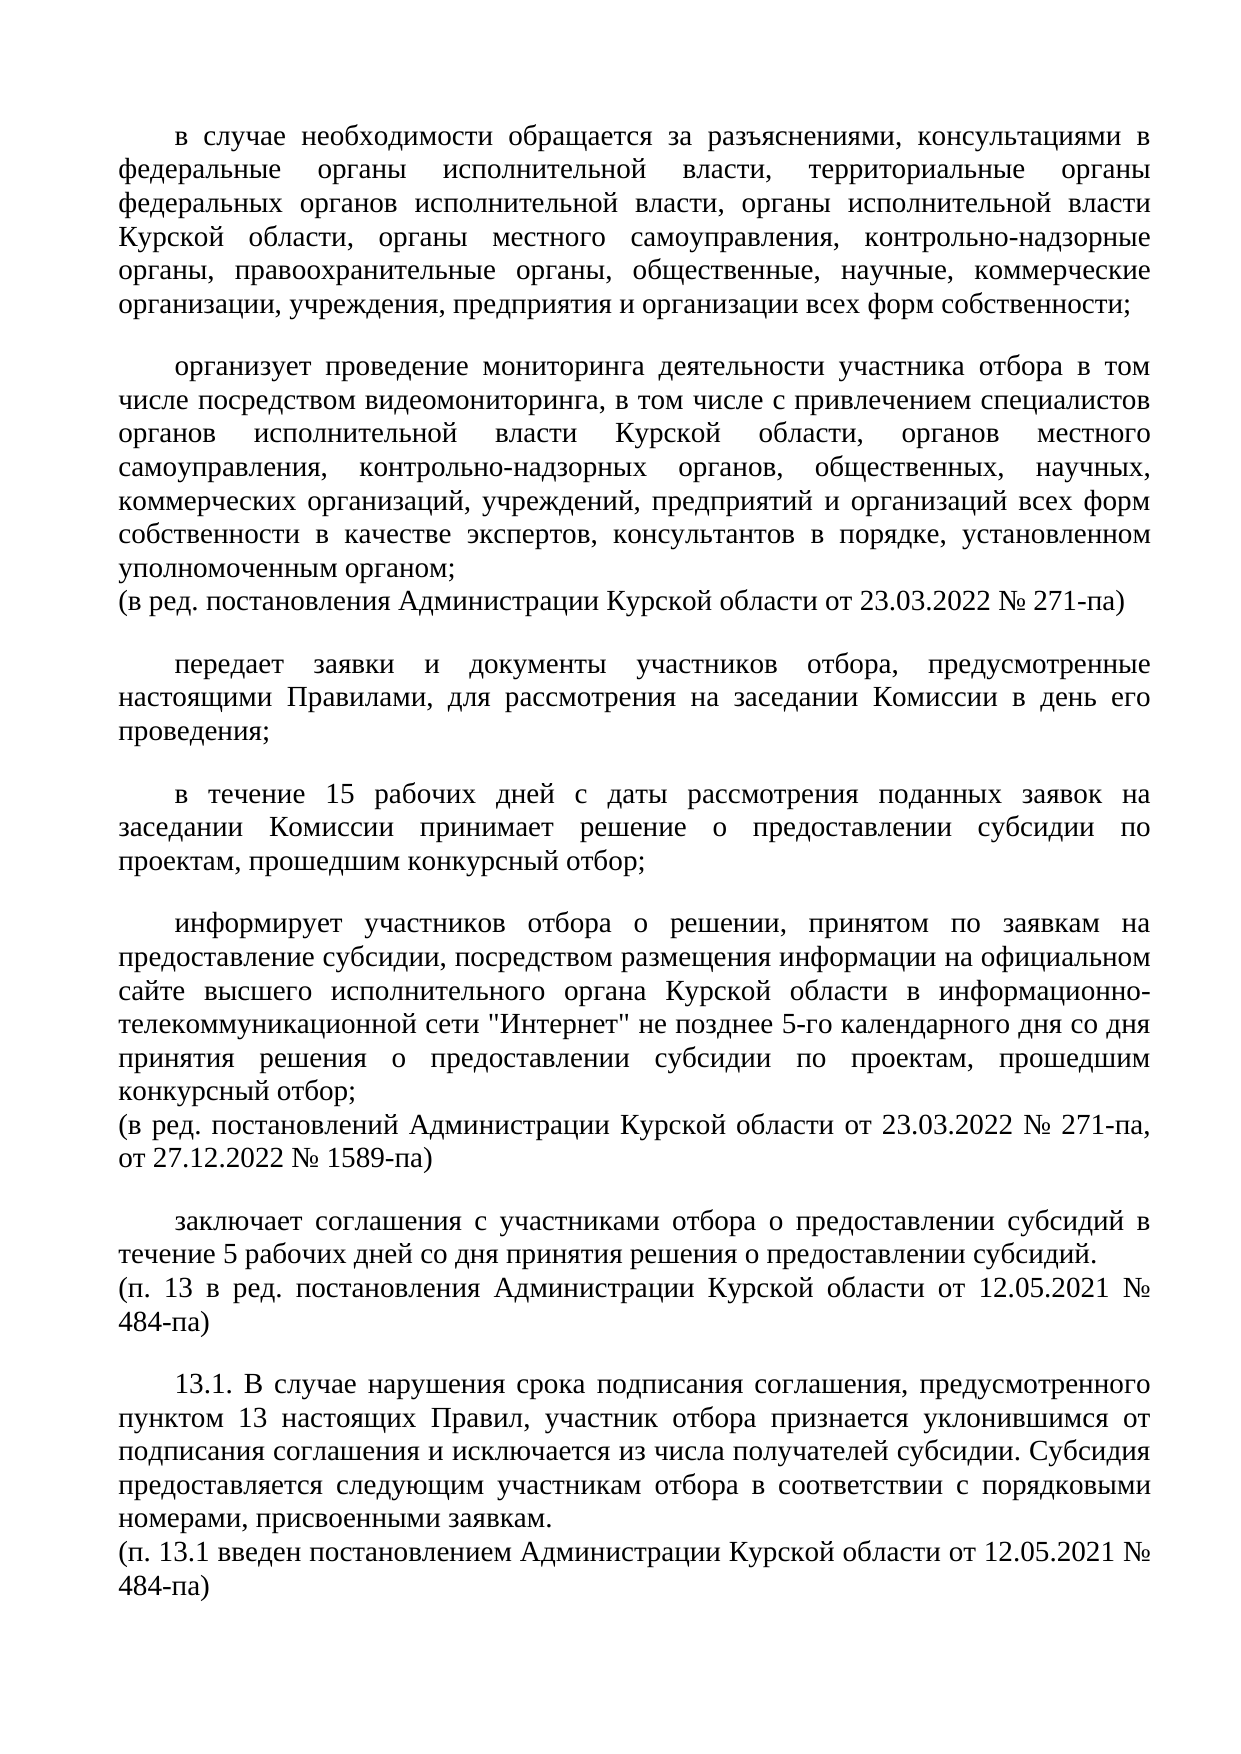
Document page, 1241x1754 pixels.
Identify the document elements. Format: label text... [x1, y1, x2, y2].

text (в ред. постановлений Администрации Курской области от 23.03.2022 № 271-па, от 27.12.2022 № 1589-па) [118, 1107, 1152, 1174]
text в течение 15 рабочих дней с даты рассмотрения поданных заявок на заседании Комиссии принимает решение о предоставлении субсидии по проектам, прошедшим конкурсный отбор; [118, 776, 1152, 876]
text (п. 13 в ред. постановления Администрации Курской области от 12.05.2021 № 484-па) [118, 1270, 1152, 1337]
text в случае необходимости обращается за разъяснениями, консультациями в федеральные органы исполнительной власти, территориальные органы федеральных органов исполнительной власти, органы исполнительной власти Курской области, органы местного самоуправления, контрольно-надзорные органы, правоохранительные органы, общественные, научные, коммерческие организации, учреждения, предприятия и организации всех форм собственности; [118, 118, 1152, 319]
text информирует участников отбора о решении, принятом по заявкам на предоставление субсидии, посредством размещения информации на официальном сайте высшего исполнительного органа Курской области в информационно-телекоммуникационной сети "Интернет" не позднее 5-го календарного дня со дня принятия решения о предоставлении субсидии по проектам, прошедшим конкурсный отбор; [118, 906, 1152, 1107]
text (в ред. постановления Администрации Курской области от 23.03.2022 № 271-па) [118, 583, 1152, 617]
text (п. 13.1 введен постановлением Администрации Курской области от 12.05.2021 № 484-па) [118, 1534, 1152, 1601]
text 13.1. В случае нарушения срока подписания соглашения, предусмотренного пунктом 13 настоящих Правил, участник отбора признается уклонившимся от подписания соглашения и исключается из числа получателей субсидии. Субсидия предоставляется следующим участникам отбора в соответствии с порядковыми номерами, присвоенными заявкам. [118, 1366, 1152, 1534]
text передает заявки и документы участников отбора, предусмотренные настоящими Правилами, для рассмотрения на заседании Комиссии в день его проведения; [118, 646, 1152, 747]
text заключает соглашения с участниками отбора о предоставлении субсидий в течение 5 рабочих дней со дня принятия решения о предоставлении субсидий. [118, 1203, 1152, 1270]
text организует проведение мониторинга деятельности участника отбора в том числе посредством видеомониторинга, в том числе с привлечением специалистов органов исполнительной власти Курской области, органов местного самоуправления, контрольно-надзорных органов, общественных, научных, коммерческих организаций, учреждений, предприятий и организаций всех форм собственности в качестве экспертов, консультантов в порядке, установленном уполномоченным органом; [118, 348, 1152, 583]
